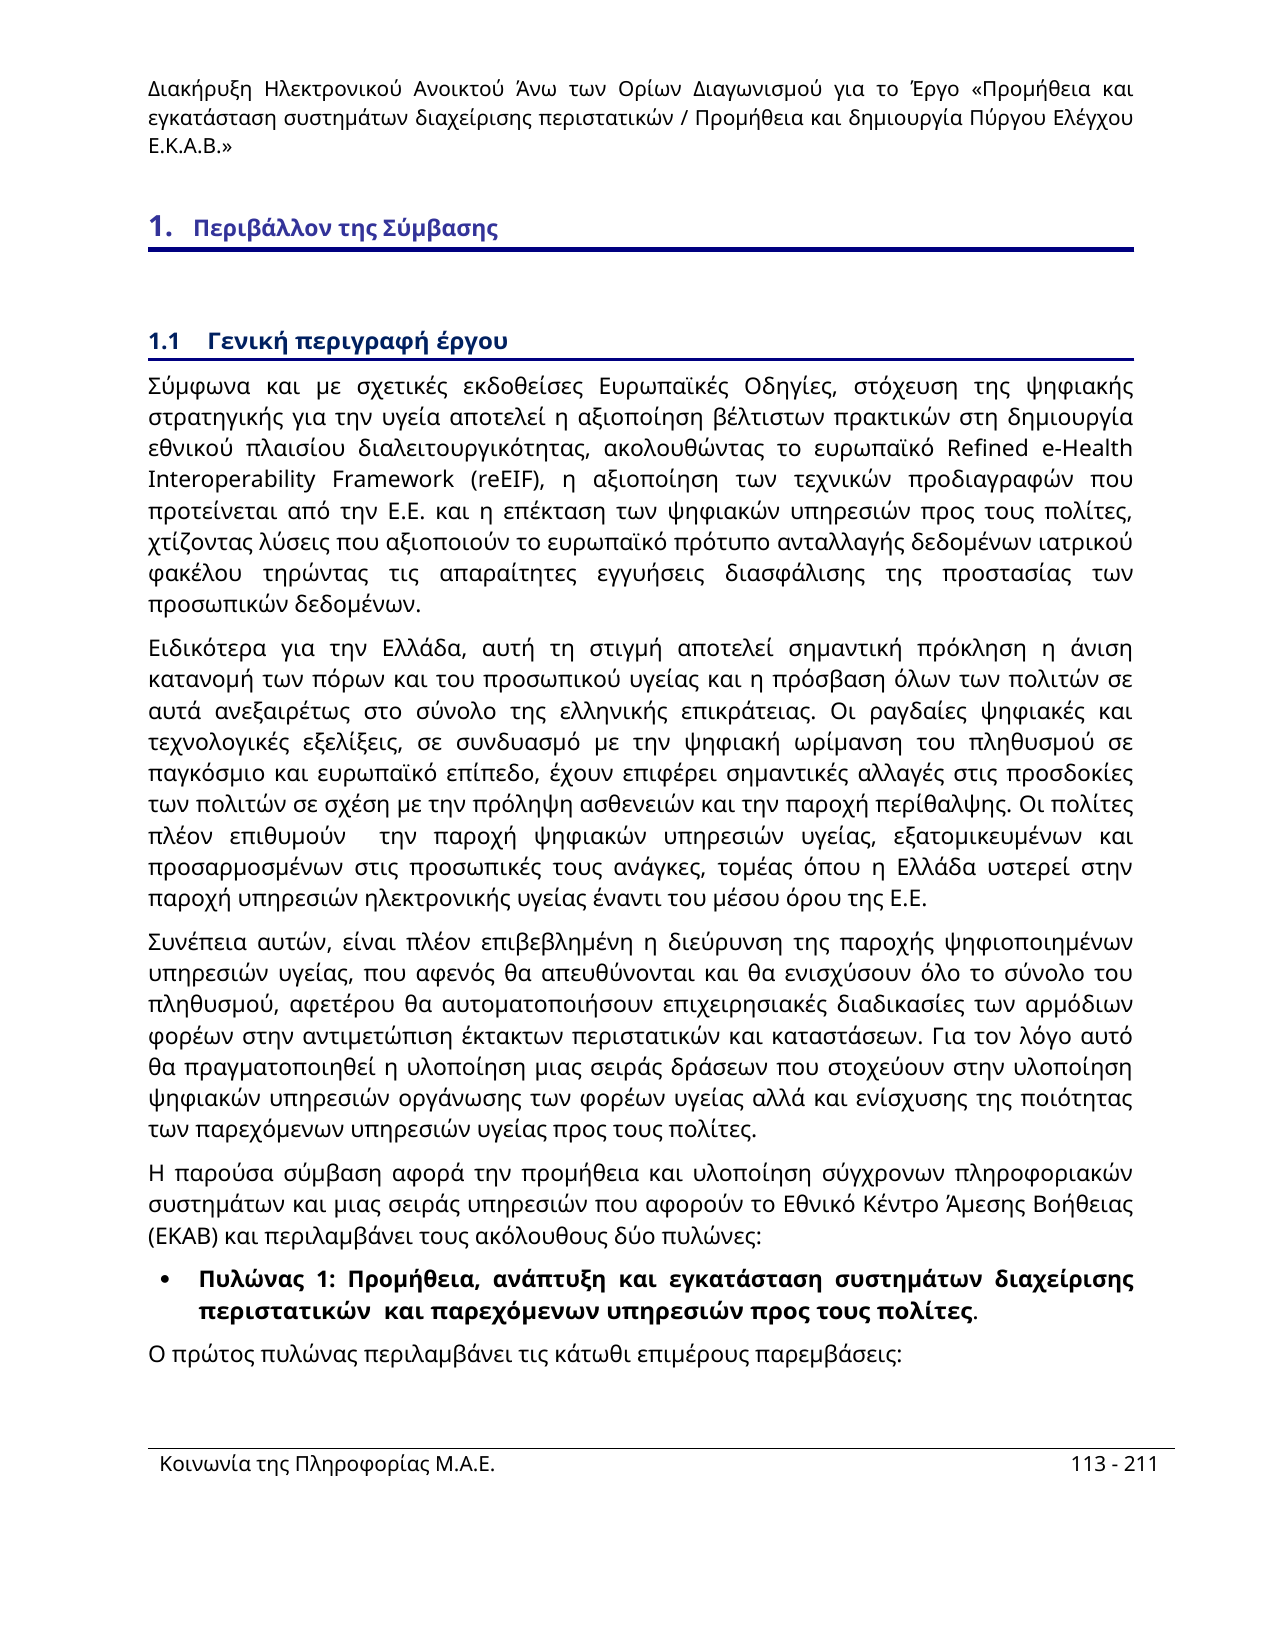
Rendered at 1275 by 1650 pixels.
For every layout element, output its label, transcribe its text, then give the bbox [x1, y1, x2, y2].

text Ο πρώτος πυλώνας περιλαμβάνει τις κάτωθι επιμέρους παρεμβάσεις: [148, 1338, 1134, 1370]
text Συνέπεια αυτών, είναι πλέον επιβεβλημένη η διεύρυνση της παροχής ψηφιοποιημένων υπηρεσιών υγείας, που αφενός θα απευθύνονται και θα ενισχύσουν όλο το σύνολο του πληθυσμού, αφετέρου θα αυτοματοποιήσουν επιχειρησιακές διαδικασίες των αρμόδιων φορέων στην αντιμετώπιση έκτακτων περιστατικών και καταστάσεων. Για τον λόγο αυτό θα πραγματοποιηθεί η υλοποίηση μιας σειράς δράσεων που στοχεύουν στην υλοποίηση ψηφιακών υπηρεσιών οργάνωσης των φορέων υγείας αλλά και ενίσχυσης της ποιότητας των παρεχόμενων υπηρεσιών υγείας προς τους πολίτες. [148, 926, 1134, 1145]
text Ειδικότερα για την Ελλάδα, αυτή τη στιγμή αποτελεί σημαντική πρόκληση η άνιση κατανομή των πόρων και του προσωπικού υγείας και η πρόσβαση όλων των πολιτών σε αυτά ανεξαιρέτως στο σύνολο της ελληνικής επικράτειας. Οι ραγδαίες ψηφιακές και τεχνολογικές εξελίξεις, σε συνδυασμό με την ψηφιακή ωρίμανση του πληθυσμού σε παγκόσμιο και ευρωπαϊκό επίπεδο, έχουν επιφέρει σημαντικές αλλαγές στις προσδοκίες των πολιτών σε σχέση με την πρόληψη ασθενειών και την παροχή περίθαλψης. Οι πολίτες πλέον επιθυμούν την παροχή ψηφιακών υπηρεσιών υγείας, εξατομικευμένων και προσαρμοσμένων στις προσωπικές τους ανάγκες, τομέας όπου η Ελλάδα υστερεί στην παροχή υπηρεσιών ηλεκτρονικής υγείας έναντι του μέσου όρου της Ε.Ε. [148, 632, 1134, 913]
list Πυλώνας 1: Προμήθεια, ανάπτυξη και εγκατάσταση συστημάτων διαχείρισης περιστατικών και παρεχόμενων υπηρεσιών προς τους πολίτες. [161, 1263, 1134, 1326]
text Σύμφωνα και με σχετικές εκδοθείσες Ευρωπαϊκές Οδηγίες, στόχευση της ψηφιακής στρατηγικής για την υγεία αποτελεί η αξιοποίηση βέλτιστων πρακτικών στη δημιουργία εθνικού πλαισίου διαλειτουργικότητας, ακολουθώντας το ευρωπαϊκό Refined e-Health Interoperability Framework (reEIF), η αξιοποίηση των τεχνικών προδιαγραφών που προτείνεται από την Ε.Ε. και η επέκταση των ψηφιακών υπηρεσιών προς τους πολίτες, χτίζοντας λύσεις που αξιοποιούν το ευρωπαϊκό πρότυπο ανταλλαγής δεδομένων ιατρικού φακέλου τηρώντας τις απαραίτητες εγγυήσεις διασφάλισης της προστασίας των προσωπικών δεδομένων. [148, 370, 1134, 620]
subtitle Γενική περιγραφή έργου [148, 325, 1134, 358]
text Η παρούσα σύμβαση αφορά την προμήθεια και υλοποίηση σύγχρονων πληροφοριακών συστημάτων και μιας σειράς υπηρεσιών που αφορούν το Εθνικό Κέντρο Άμεσης Βοήθειας (ΕΚΑΒ) και περιλαμβάνει τους ακόλουθους δύο πυλώνες: [148, 1157, 1134, 1251]
subtitle Περιβάλλον της Σύμβασης [148, 206, 1134, 247]
